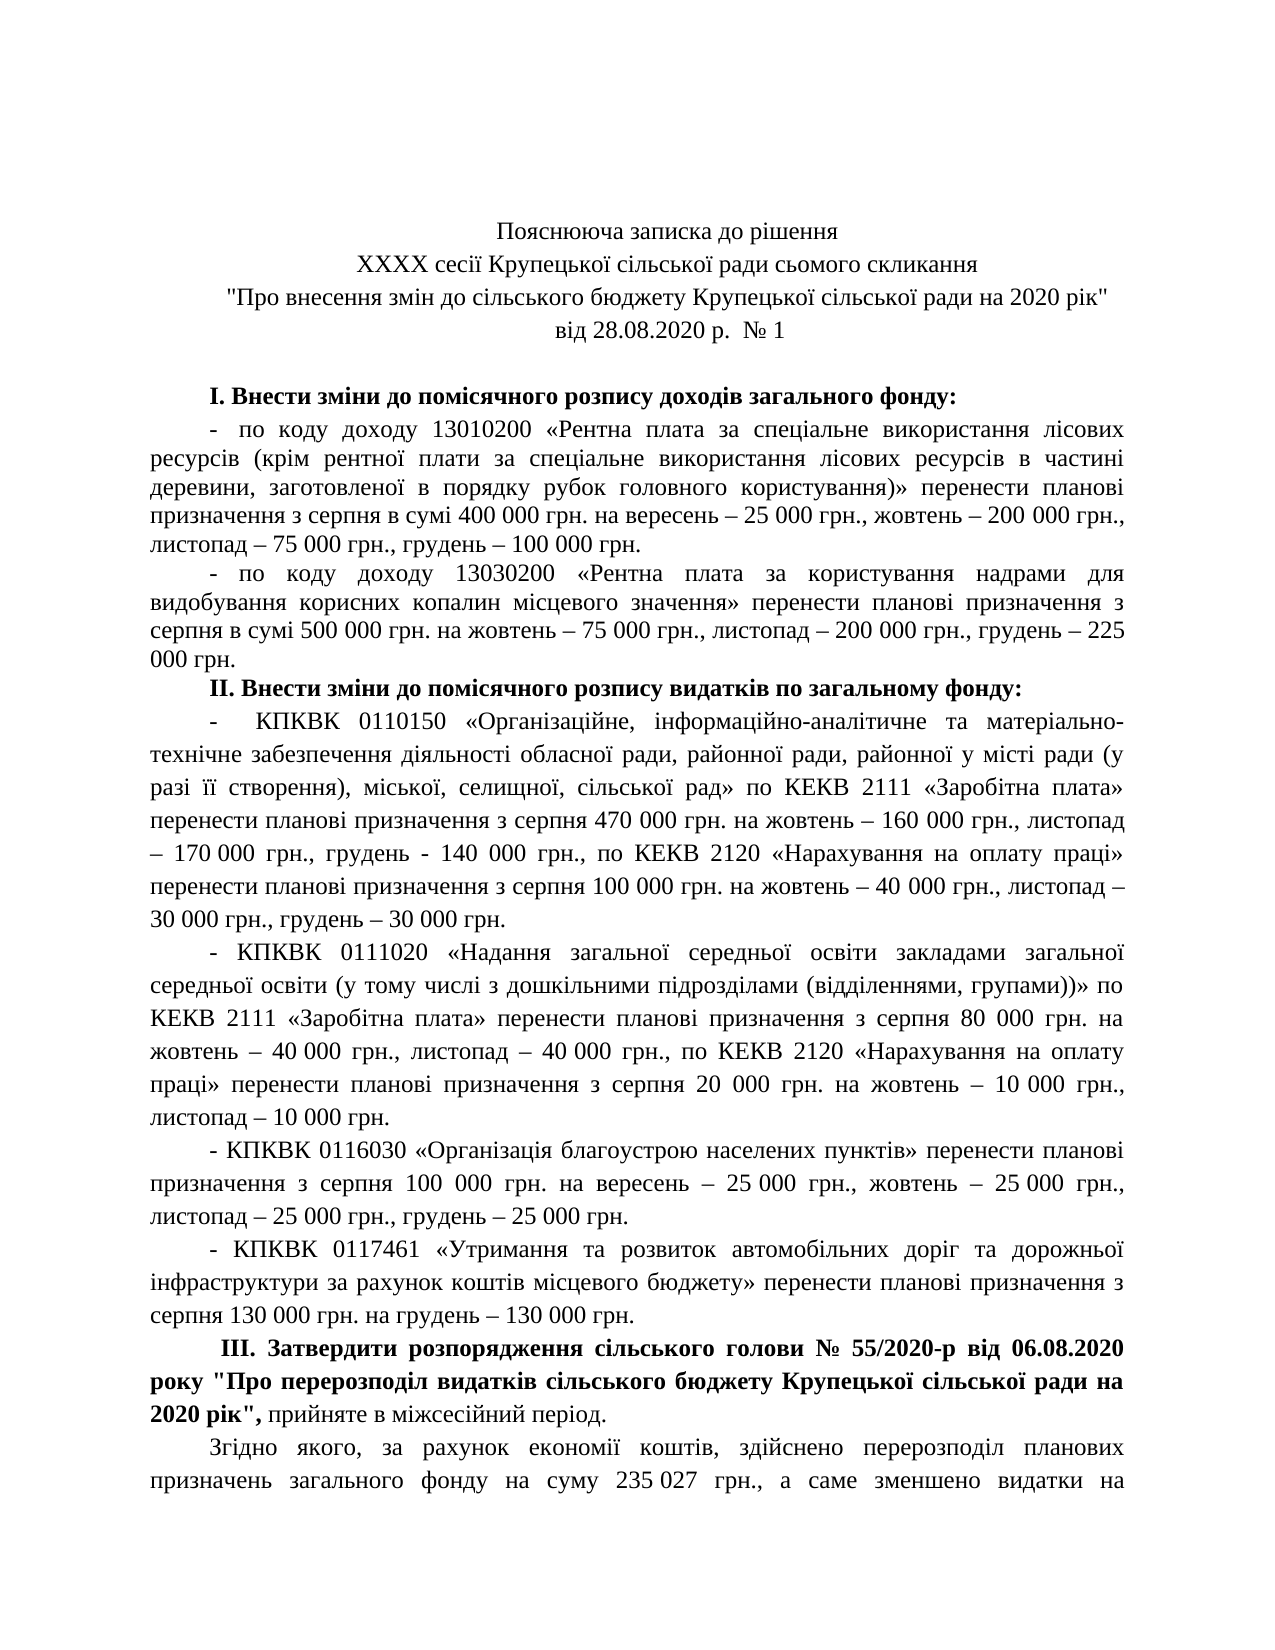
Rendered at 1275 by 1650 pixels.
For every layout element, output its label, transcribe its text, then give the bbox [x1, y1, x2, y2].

text "Про внесення змін до сільського бюджету Крупецької сільської ради на 2020 рік" [150, 282, 1125, 311]
text - КПКВК 0116030 «Організація благоустрою населених пунктів» перенести планові призначення з серпня 100 000 грн. на вересень – 25 000 грн., жовтень – 25 000 грн., листопад – 25 000 грн., грудень – 25 000 грн. [150, 1135, 1125, 1230]
text ІІІ. Затвердити розпорядження сільського голови № 55/2020-р від 06.08.2020 року "Про перерозподіл видатків сільського бюджету Крупецької сільської ради на 2020 рік", прийняте в міжсесійний період. [150, 1333, 1125, 1428]
text - КПКВК 0111020 «Надання загальної середньої освіти закладами загальної середньої освіти (у тому числі з дошкільними підрозділами (відділеннями, групами))» по КЕКВ 2111 «Заробітна плата» перенести планові призначення з серпня 80 000 грн. на жовтень – 40 000 грн., листопад – 40 000 грн., по КЕКВ 2120 «Нарахування на оплату праці» перенести планові призначення з серпня 20 000 грн. на жовтень – 10 000 грн., листопад – 10 000 грн. [150, 937, 1125, 1131]
text І. Внести зміни до помісячного розпису доходів загального фонду: [150, 381, 1125, 410]
list по коду доходу 13010200 «Рентна плата за спеціальне використання лісових ресурсів (крім рентної плати за спеціальне використання лісових ресурсів в частині деревини, заготовленої в порядку рубок головного користування)» перенести планові призначення з серпня в сумі 400 000 грн. на вересень – 25 000 грн., жовтень – 200 000 грн., листопад – 75 000 грн., грудень – 100 000 грн. [150, 414, 1125, 558]
text XXXX сесії Крупецької сільської ради сьомого скликання [150, 249, 1125, 278]
text - КПКВК 0110150 «Організаційне, інформаційно-аналітичне та матеріально-технічне забезпечення діяльності обласної ради, районної ради, районної у місті ради (у разі її створення), міської, селищної, сільської рад» по КЕКВ 2111 «Заробітна плата» перенести планові призначення з серпня 470 000 грн. на жовтень – 160 000 грн., листопад – 170 000 грн., грудень - 140 000 грн., по КЕКВ 2120 «Нарахування на оплату праці» перенести планові призначення з серпня 100 000 грн. на жовтень – 40 000 грн., листопад – 30 000 грн., грудень – 30 000 грн. [150, 706, 1125, 933]
text ІІ. Внести зміни до помісячного розпису видатків по загальному фонду: [209, 673, 1125, 702]
text Пояснююча записка до рішення [150, 216, 1125, 245]
list по коду доходу 13030200 «Рентна плата за користування надрами для видобування корисних копалин місцевого значення» перенести планові призначення з серпня в сумі 500 000 грн. на жовтень – 75 000 грн., листопад – 200 000 грн., грудень – 225 000 грн. [150, 558, 1125, 673]
text - КПКВК 0117461 «Утримання та розвиток автомобільних доріг та дорожньої інфраструктури за рахунок коштів місцевого бюджету» перенести планові призначення з серпня 130 000 грн. на грудень – 130 000 грн. [150, 1234, 1125, 1329]
text від 28.08.2020 р. № 1 [150, 315, 1125, 344]
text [150, 1432, 1125, 1494]
